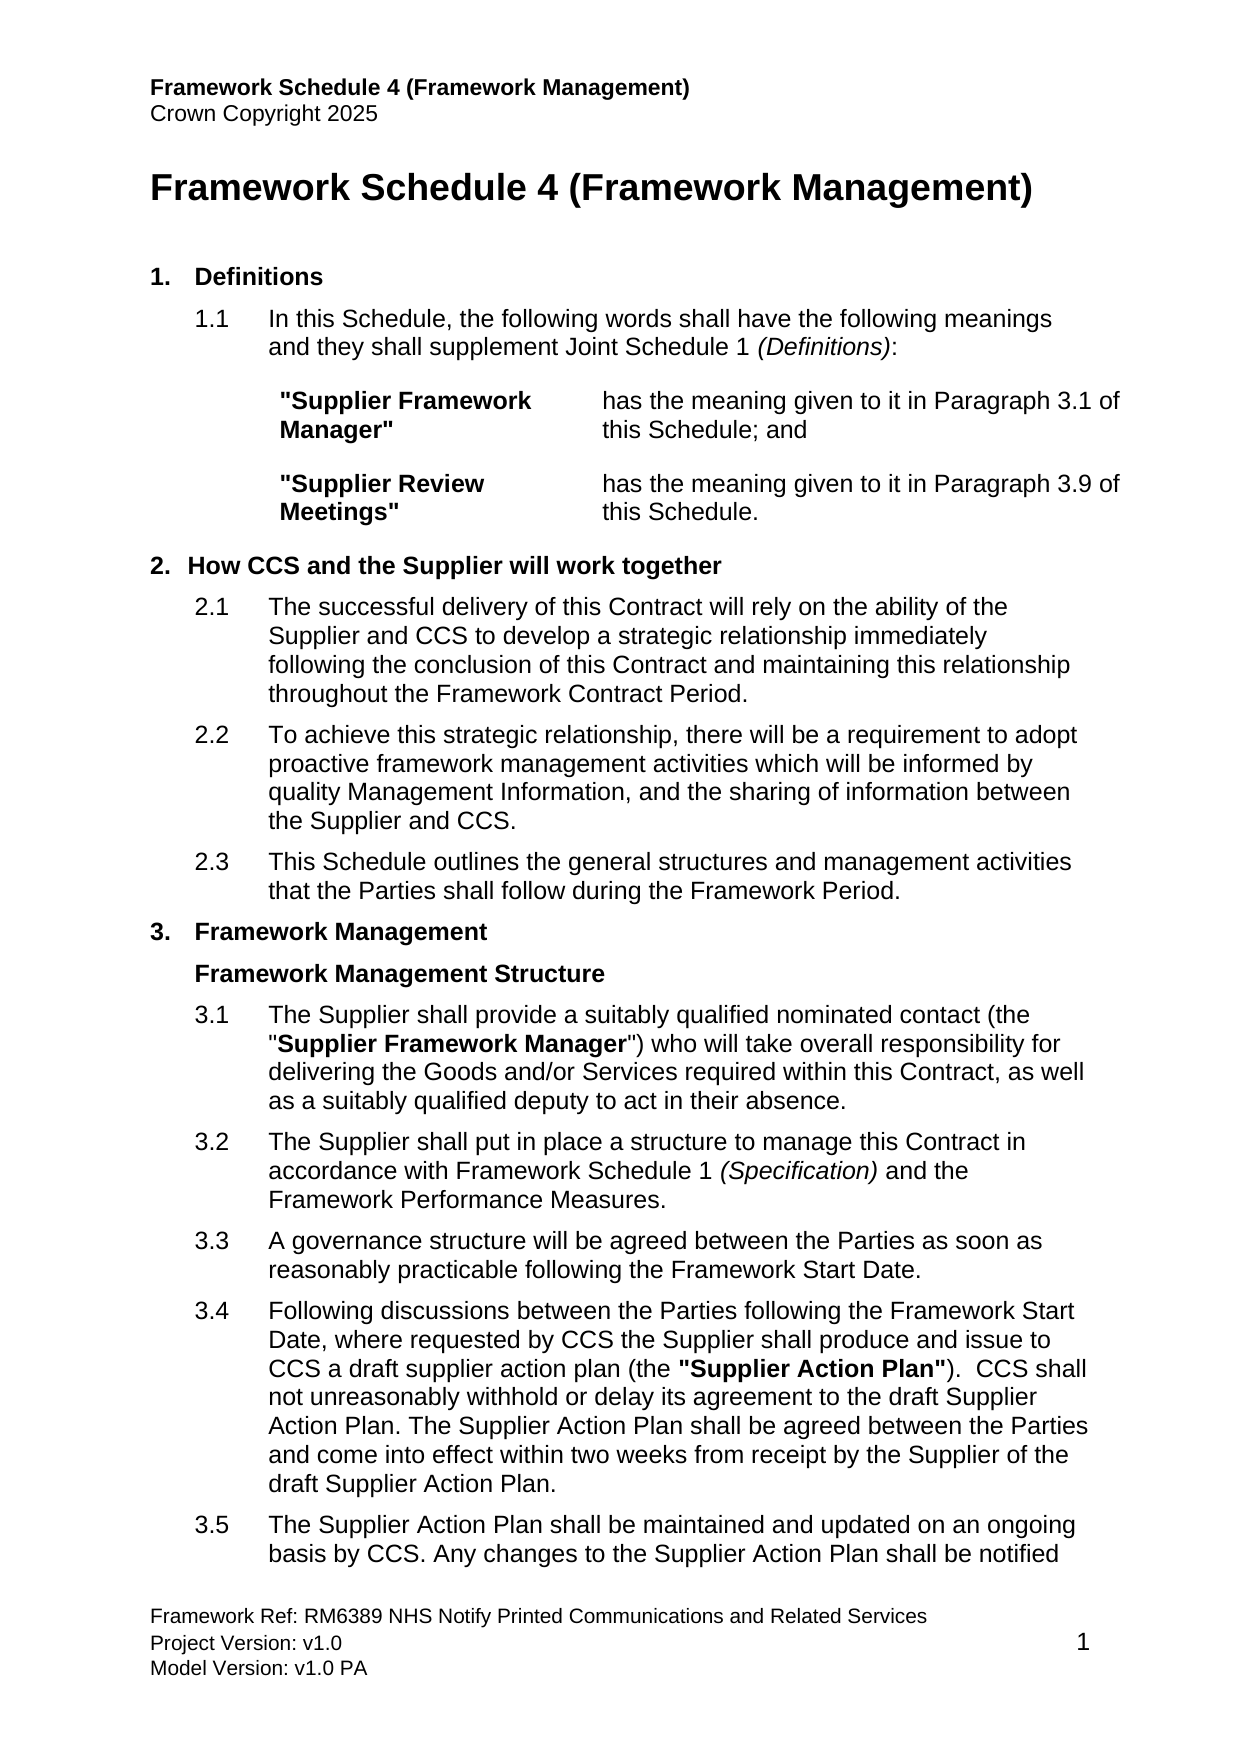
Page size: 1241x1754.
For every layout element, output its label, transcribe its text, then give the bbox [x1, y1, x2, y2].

list The Supplier shall provide a suitably qualified nominated contact (the "Supplier Framework Manager") who will take overall responsibility for delivering the Goods and/or Services required within this Contract, as well as a suitably qualified deputy to act in their absence. [194, 1000, 1090, 1115]
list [194, 1510, 1090, 1567]
list To achieve this strategic relationship, there will be a requirement to adopt proactive framework management activities which will be informed by quality Management Information, and the sharing of information between the Supplier and CCS. [194, 720, 1090, 835]
list Framework Management [150, 917, 1090, 946]
list Following discussions between the Parties following the Framework Start Date, where requested by CCS the Supplier shall produce and issue to CCS a draft supplier action plan (the "Supplier Action Plan"). CCS shall not unreasonably withhold or delay its agreement to the draft Supplier Action Plan. The Supplier Action Plan shall be agreed between the Parties and come into effect within two weeks from receipt by the Supplier of the draft Supplier Action Plan. [194, 1296, 1090, 1497]
table_header has the meaning given to it in Paragraph 3.1 of this Schedule; and [573, 374, 1134, 456]
list This Schedule outlines the general structures and management activities that the Parties shall follow during the Framework Period. [194, 847, 1090, 905]
list The successful delivery of this Contract will rely on the ability of the Supplier and CCS to develop a strategic relationship immediately following the conclusion of this Contract and maintaining this relationship throughout the Framework Contract Period. [194, 592, 1090, 707]
list The Supplier shall put in place a structure to manage this Contract in accordance with Framework Schedule 1 (Specification) and the Framework Performance Measures. [194, 1127, 1090, 1213]
table_cell "Supplier Review Meetings" [268, 456, 573, 538]
text Framework Schedule 4 (Framework Management) [150, 165, 1090, 208]
list In this Schedule, the following words shall have the following meanings and they shall supplement Joint Schedule 1 (Definitions): [194, 303, 1090, 361]
table_header "Supplier Framework Manager" [268, 374, 573, 456]
text Framework Management Structure [194, 958, 1090, 987]
table_cell has the meaning given to it in Paragraph 3.9 of this Schedule. [573, 456, 1134, 538]
list How CCS and the Supplier will work together [150, 551, 1090, 580]
list A governance structure will be agreed between the Parties as soon as reasonably practicable following the Framework Start Date. [194, 1226, 1090, 1283]
list Definitions [150, 262, 1090, 291]
